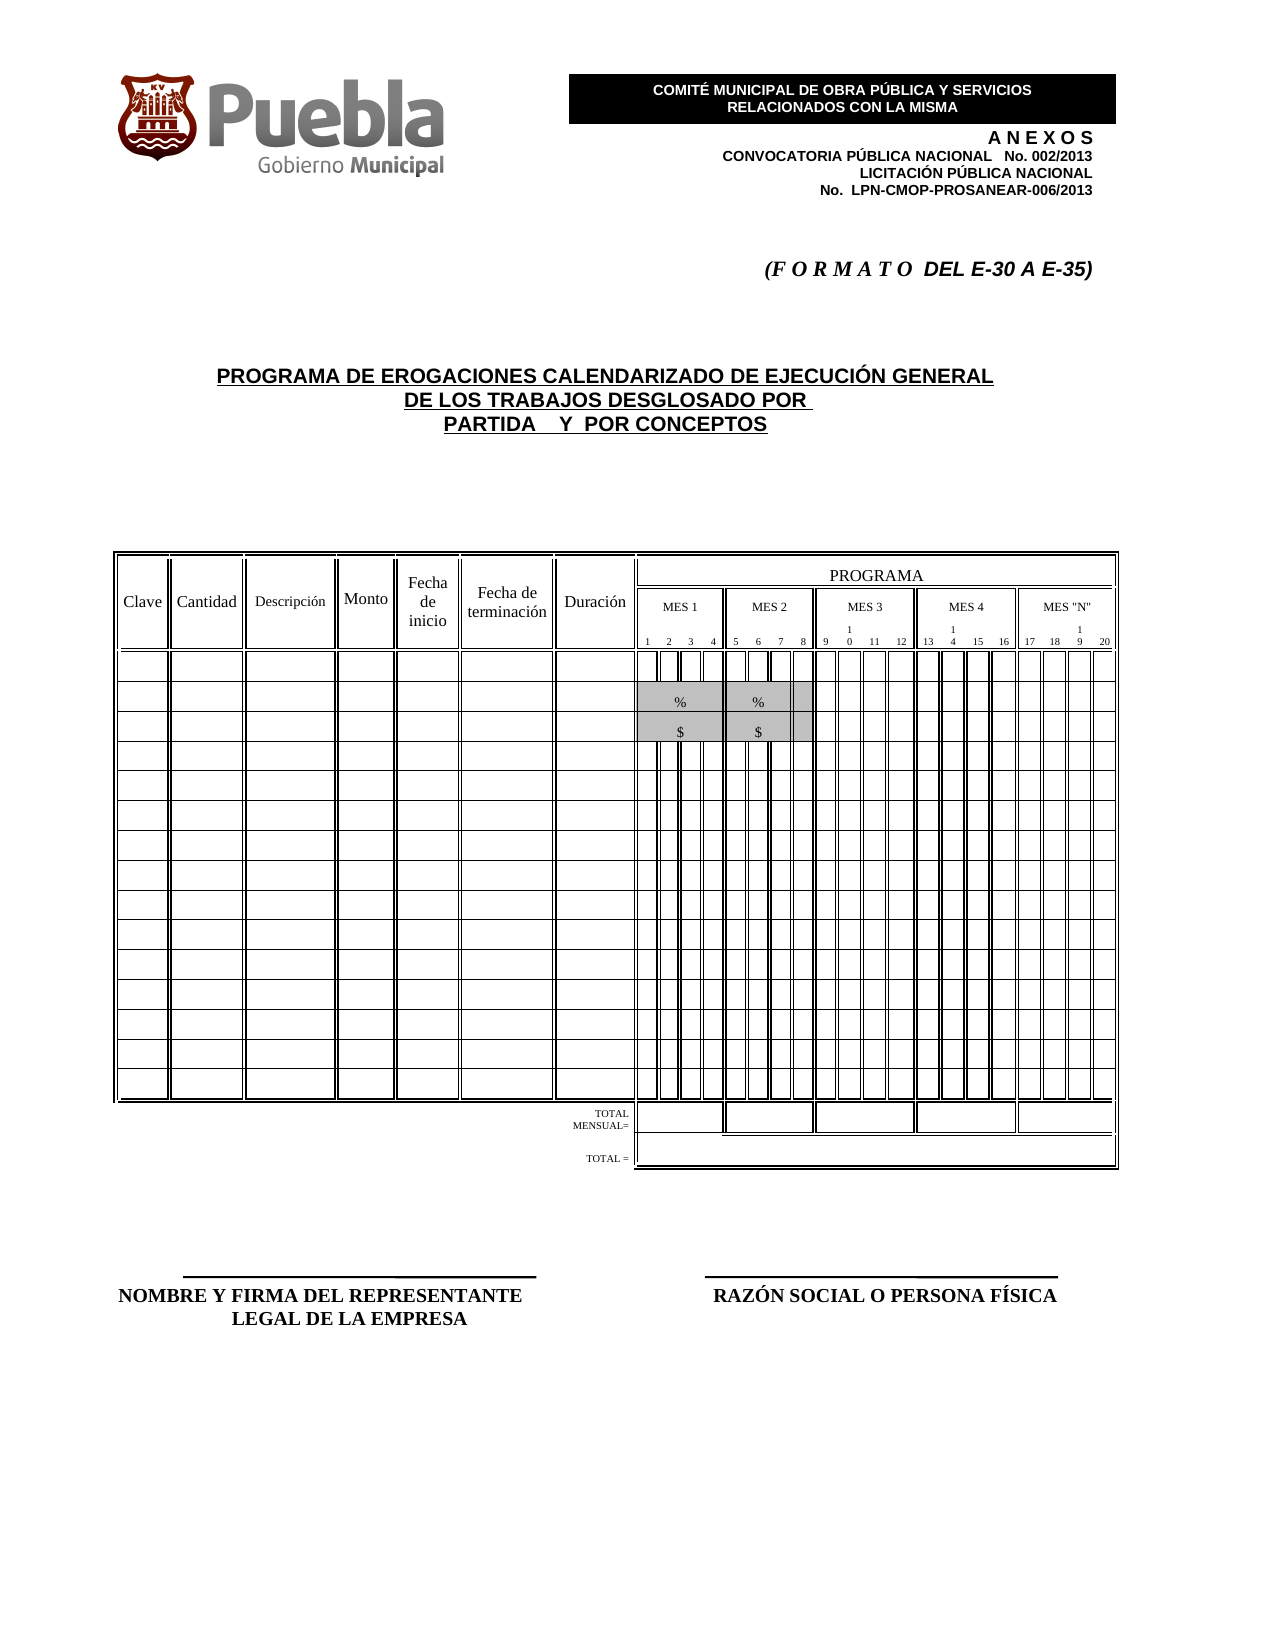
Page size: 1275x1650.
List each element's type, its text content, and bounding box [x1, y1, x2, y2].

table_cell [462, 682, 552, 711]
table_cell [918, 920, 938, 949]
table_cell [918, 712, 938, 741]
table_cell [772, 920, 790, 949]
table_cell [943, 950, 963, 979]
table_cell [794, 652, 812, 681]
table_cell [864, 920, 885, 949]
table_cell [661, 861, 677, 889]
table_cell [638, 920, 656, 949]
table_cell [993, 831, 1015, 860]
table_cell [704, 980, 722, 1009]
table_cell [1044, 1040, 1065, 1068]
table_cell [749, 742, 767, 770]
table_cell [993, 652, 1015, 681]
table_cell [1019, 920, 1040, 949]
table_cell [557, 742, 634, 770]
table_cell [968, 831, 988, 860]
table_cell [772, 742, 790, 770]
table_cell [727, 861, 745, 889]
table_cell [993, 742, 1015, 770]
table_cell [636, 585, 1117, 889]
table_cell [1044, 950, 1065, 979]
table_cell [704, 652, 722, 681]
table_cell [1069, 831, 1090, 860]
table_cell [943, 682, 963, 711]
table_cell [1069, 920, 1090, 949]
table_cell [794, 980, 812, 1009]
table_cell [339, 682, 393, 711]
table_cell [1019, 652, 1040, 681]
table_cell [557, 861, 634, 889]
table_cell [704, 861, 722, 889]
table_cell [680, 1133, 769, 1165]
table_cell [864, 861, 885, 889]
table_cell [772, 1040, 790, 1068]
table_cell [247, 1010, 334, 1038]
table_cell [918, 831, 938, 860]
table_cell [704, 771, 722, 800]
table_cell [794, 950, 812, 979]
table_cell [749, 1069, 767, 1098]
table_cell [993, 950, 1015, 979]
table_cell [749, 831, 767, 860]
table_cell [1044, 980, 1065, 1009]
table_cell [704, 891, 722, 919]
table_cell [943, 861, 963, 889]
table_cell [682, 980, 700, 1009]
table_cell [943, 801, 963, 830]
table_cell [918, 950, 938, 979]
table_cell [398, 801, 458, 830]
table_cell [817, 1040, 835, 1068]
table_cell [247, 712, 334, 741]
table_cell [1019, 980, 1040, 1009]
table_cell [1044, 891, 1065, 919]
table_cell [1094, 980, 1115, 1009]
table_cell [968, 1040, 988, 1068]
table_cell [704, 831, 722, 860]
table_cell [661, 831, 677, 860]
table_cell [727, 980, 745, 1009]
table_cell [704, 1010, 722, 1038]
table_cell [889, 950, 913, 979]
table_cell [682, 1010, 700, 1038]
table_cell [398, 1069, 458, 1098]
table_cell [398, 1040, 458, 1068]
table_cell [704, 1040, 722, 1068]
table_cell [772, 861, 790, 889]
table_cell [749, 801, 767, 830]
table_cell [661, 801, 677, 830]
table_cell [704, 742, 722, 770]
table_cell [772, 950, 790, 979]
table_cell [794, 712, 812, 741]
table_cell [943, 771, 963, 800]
text (F O R M A T O DEL E-30 A E-35) [118, 256, 1092, 281]
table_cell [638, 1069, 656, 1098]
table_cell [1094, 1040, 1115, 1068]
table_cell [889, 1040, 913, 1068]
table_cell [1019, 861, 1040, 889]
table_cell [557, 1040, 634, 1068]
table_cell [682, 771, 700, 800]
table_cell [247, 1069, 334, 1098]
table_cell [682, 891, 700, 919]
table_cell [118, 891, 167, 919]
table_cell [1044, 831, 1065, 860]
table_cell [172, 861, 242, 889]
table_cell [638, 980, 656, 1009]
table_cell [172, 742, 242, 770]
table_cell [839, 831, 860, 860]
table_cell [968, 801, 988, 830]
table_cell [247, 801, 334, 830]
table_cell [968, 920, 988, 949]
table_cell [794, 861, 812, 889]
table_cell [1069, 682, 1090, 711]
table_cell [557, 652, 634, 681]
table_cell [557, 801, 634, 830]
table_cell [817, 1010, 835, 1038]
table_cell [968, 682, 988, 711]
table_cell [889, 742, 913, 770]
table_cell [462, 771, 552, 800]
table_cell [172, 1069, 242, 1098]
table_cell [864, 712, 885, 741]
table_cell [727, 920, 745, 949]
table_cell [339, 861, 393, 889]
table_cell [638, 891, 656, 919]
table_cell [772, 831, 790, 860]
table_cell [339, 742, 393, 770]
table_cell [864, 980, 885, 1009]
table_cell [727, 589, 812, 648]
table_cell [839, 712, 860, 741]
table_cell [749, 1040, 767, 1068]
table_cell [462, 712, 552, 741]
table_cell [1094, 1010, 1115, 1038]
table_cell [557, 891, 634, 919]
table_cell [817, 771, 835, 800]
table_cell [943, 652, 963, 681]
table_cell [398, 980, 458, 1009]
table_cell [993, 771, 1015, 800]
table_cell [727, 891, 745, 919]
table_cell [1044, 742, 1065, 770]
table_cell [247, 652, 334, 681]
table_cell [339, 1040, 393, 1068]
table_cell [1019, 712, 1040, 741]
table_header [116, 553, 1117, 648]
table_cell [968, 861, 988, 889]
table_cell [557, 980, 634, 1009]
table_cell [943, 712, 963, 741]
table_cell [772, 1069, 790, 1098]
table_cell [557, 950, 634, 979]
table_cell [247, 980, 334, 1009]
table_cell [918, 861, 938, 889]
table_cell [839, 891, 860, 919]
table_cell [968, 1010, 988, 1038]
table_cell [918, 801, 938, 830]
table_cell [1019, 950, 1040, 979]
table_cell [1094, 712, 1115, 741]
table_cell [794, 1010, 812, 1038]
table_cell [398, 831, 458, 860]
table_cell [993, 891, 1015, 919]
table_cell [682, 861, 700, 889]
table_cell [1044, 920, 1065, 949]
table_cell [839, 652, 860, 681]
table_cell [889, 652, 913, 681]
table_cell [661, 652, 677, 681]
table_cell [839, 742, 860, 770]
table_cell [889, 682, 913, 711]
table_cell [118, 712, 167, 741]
text LEGAL DE [118, 1307, 1092, 1329]
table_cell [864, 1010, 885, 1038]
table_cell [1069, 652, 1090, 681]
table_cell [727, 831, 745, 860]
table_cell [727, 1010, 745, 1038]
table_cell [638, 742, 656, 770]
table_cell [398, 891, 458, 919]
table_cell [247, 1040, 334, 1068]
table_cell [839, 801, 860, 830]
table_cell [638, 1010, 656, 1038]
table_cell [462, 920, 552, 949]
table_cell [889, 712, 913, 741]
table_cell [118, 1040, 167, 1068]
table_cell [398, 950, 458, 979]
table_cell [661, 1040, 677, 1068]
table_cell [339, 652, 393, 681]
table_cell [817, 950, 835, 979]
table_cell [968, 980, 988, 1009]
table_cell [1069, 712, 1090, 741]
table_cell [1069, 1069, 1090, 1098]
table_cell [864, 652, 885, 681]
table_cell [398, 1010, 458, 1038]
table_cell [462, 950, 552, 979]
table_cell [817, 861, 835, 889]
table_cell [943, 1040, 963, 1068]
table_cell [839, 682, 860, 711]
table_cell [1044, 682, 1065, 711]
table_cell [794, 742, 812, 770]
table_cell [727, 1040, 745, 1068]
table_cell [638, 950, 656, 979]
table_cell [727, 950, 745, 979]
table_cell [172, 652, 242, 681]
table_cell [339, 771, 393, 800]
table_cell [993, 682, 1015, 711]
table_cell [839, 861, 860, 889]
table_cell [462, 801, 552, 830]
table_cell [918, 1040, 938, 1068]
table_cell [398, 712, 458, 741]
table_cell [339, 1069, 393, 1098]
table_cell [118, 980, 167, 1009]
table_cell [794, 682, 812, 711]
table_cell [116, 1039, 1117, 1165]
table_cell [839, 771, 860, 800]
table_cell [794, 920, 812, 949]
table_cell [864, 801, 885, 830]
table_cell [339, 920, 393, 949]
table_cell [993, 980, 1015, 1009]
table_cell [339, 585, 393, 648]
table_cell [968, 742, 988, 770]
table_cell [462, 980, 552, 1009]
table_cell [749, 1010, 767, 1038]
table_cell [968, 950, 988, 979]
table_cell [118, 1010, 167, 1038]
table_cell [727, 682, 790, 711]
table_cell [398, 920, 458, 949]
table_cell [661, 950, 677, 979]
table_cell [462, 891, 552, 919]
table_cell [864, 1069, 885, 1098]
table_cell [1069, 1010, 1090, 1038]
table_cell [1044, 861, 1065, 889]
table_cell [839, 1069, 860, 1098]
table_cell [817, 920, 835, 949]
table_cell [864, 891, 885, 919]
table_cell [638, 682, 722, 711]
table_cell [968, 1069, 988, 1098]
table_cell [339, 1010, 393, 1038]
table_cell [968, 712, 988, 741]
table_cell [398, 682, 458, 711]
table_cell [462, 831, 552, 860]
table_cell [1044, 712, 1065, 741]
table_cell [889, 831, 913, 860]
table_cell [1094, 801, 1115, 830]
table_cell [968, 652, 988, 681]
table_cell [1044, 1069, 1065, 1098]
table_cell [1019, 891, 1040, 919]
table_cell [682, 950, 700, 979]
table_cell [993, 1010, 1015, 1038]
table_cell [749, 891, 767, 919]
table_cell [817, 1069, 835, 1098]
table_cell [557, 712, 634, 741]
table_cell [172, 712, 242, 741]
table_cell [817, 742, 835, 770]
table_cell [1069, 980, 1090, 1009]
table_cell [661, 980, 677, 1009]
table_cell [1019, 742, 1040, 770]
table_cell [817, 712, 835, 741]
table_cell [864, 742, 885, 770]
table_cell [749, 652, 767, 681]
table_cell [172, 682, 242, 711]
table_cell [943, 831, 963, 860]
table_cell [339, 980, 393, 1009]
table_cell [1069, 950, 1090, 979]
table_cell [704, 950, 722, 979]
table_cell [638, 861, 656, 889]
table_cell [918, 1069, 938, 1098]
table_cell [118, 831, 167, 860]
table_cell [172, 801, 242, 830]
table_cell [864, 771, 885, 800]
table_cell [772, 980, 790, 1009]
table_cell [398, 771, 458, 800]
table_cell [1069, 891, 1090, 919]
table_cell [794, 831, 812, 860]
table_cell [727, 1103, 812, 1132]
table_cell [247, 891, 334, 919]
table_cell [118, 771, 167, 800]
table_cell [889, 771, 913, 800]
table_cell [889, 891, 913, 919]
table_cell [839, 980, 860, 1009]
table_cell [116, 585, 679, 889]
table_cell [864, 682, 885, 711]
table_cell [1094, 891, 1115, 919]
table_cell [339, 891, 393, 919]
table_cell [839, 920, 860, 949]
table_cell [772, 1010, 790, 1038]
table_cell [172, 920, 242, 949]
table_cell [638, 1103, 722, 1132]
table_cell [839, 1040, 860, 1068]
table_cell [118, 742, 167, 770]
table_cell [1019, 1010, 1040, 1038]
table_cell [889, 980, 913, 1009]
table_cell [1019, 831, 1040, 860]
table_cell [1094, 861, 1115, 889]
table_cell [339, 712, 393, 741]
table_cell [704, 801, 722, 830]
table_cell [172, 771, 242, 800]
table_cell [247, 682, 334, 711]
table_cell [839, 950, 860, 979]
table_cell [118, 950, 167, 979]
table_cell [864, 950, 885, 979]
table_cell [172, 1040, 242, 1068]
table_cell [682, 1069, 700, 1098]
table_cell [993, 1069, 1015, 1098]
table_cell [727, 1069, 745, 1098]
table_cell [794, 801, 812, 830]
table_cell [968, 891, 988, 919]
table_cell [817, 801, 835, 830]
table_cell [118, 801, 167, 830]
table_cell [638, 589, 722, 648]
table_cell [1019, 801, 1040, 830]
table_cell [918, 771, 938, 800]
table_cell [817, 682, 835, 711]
text PROGRAMA DE EROGACIONES CALENDARIZADO DE EJECUCIÓN GENERAL [118, 364, 1092, 388]
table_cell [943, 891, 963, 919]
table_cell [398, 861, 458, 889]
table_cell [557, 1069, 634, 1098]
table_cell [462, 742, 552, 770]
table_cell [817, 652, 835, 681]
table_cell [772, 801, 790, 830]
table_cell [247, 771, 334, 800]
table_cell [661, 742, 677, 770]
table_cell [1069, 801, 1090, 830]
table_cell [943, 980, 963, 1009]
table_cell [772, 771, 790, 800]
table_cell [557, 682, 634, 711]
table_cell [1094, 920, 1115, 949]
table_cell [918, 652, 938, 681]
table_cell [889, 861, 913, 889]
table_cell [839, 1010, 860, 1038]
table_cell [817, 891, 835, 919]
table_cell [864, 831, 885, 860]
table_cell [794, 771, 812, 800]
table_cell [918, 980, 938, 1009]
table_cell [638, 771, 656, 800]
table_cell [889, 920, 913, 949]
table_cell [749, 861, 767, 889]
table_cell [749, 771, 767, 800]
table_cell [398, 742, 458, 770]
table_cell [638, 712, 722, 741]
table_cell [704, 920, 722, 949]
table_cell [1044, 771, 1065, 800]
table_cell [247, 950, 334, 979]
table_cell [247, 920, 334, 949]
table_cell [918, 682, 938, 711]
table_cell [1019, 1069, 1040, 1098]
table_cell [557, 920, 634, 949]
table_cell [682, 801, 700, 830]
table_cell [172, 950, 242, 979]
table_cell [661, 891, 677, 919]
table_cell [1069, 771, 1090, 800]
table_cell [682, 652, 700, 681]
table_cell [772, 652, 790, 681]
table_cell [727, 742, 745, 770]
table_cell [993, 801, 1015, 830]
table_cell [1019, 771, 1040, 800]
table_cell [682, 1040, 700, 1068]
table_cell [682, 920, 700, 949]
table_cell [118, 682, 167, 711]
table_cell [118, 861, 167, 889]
text DE LOS TRABAJOS DESGLOSADO POR [118, 388, 1092, 412]
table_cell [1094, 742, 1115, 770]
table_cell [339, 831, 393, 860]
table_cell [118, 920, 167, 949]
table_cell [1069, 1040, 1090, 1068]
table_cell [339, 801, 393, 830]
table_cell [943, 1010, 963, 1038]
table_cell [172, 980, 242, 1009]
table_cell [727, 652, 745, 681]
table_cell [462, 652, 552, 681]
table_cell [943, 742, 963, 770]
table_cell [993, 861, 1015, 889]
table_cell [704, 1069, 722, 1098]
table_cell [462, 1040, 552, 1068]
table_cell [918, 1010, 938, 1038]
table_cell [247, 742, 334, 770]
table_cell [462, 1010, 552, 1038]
text PARTIDA Y POR CONCEPTOS [118, 412, 1092, 436]
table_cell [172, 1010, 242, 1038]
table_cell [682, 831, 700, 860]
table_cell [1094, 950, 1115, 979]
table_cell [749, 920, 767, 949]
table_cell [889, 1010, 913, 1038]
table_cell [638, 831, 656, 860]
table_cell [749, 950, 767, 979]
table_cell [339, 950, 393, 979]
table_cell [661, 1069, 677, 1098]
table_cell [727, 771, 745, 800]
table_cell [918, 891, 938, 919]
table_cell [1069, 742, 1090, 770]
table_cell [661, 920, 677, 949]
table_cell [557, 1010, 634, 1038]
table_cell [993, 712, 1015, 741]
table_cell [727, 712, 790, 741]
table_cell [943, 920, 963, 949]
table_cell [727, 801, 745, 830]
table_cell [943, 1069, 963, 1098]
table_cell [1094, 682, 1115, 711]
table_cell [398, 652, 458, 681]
picture [118, 73, 444, 177]
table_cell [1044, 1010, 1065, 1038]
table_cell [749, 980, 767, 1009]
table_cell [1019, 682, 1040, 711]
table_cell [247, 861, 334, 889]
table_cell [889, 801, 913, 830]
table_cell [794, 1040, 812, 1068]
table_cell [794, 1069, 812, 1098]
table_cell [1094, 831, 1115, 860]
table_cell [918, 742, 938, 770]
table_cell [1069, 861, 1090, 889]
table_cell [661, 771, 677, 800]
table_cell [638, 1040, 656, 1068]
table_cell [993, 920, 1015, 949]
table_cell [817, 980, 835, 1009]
text NOMBRE Y FIRMA DEL REPRESENTANTE RAZÓN SOCIAL O PERSONA FÍSICA [118, 1284, 1092, 1307]
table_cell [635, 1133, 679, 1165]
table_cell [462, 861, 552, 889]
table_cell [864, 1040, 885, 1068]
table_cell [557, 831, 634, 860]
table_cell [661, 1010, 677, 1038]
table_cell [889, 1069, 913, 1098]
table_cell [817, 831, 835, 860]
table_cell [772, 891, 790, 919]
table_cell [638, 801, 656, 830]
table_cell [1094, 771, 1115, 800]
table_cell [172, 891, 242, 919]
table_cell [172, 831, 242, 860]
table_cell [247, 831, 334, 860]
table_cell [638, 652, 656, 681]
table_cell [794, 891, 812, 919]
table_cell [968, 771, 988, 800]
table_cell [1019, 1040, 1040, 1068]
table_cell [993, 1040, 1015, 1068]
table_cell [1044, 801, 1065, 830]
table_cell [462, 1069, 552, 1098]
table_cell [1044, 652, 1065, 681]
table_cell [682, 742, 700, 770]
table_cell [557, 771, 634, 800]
